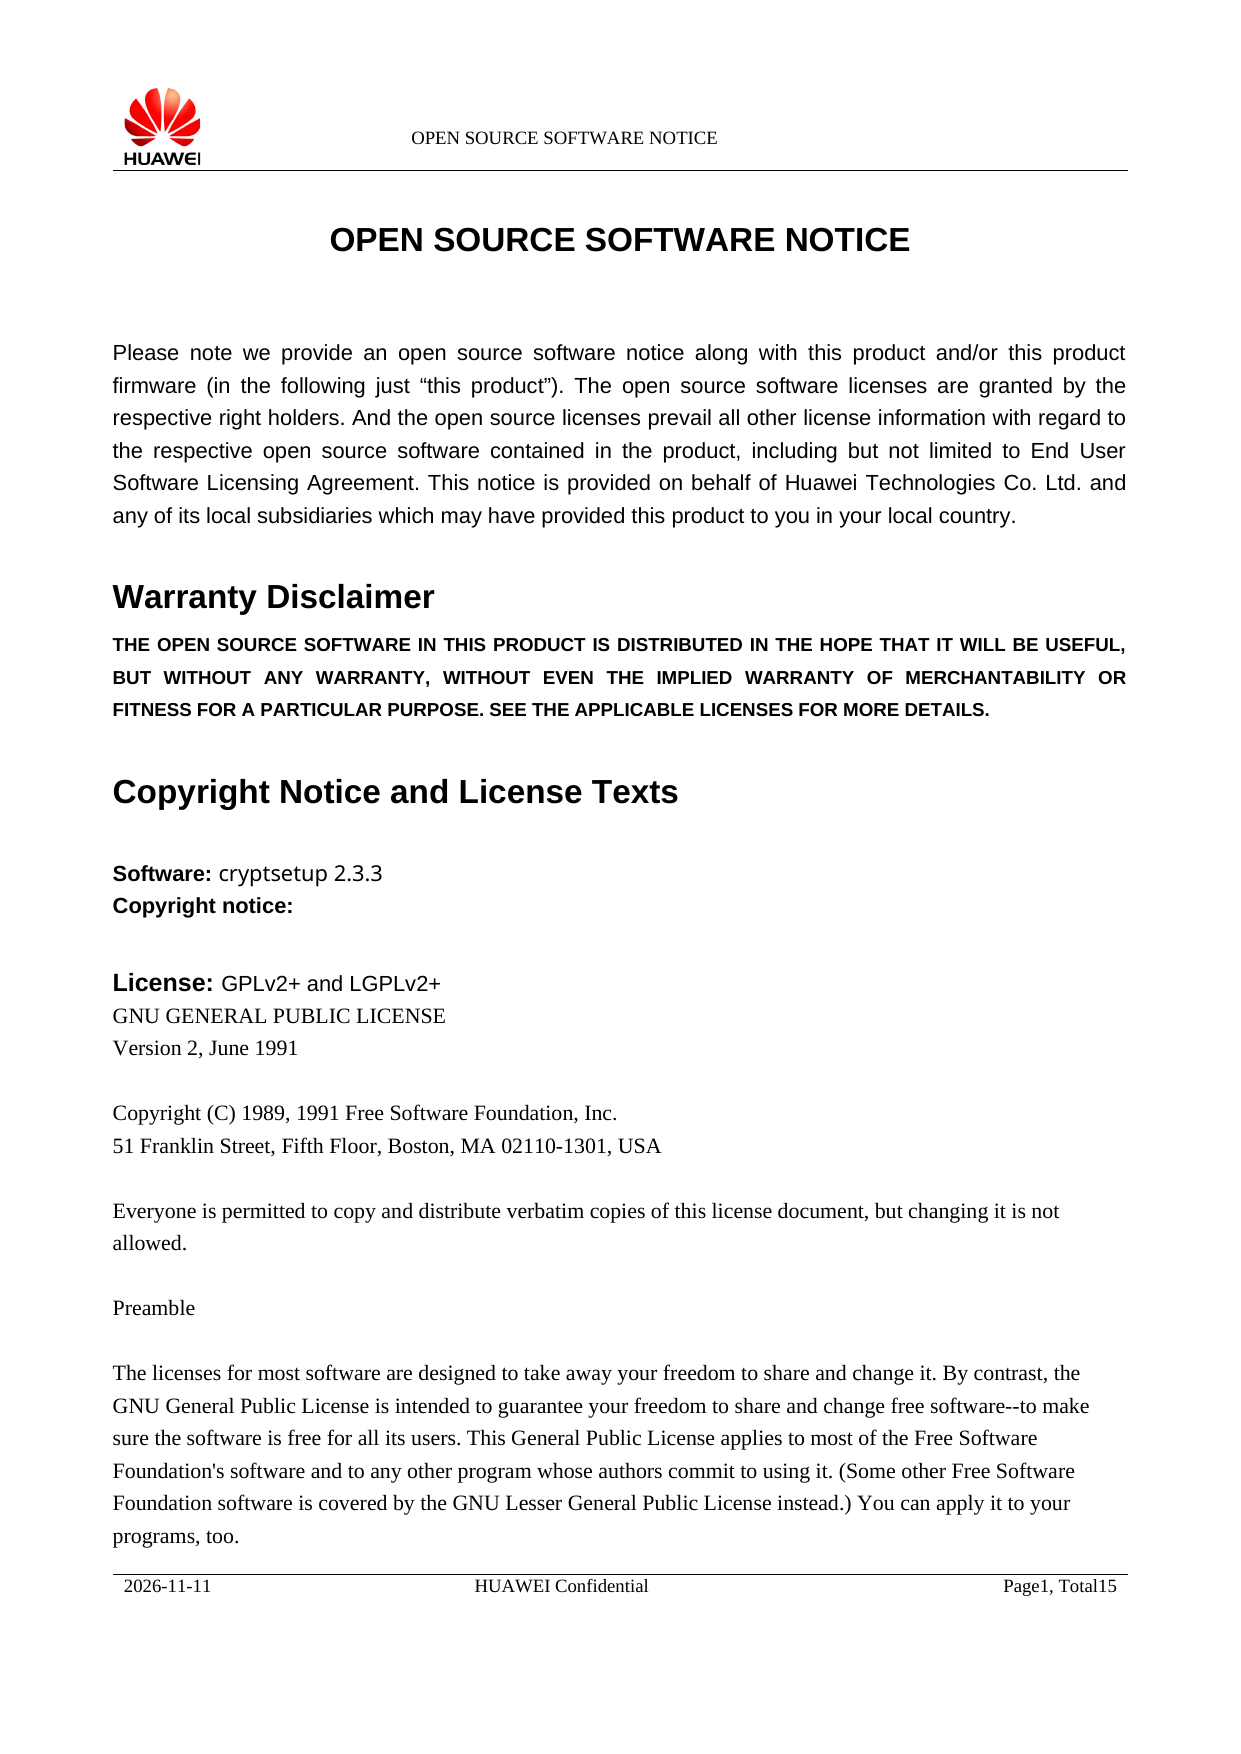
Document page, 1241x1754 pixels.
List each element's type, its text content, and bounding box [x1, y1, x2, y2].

text Copyright Notice and License Texts [112, 759, 1128, 824]
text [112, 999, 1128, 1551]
title Software: cryptsetup 2.3.3 [112, 856, 1128, 889]
text Copyright notice: [112, 889, 1128, 921]
text Please note we provide an open source software notice along with this product and/or this product firmware (in the following just “this product”). The open source software licenses are granted by the respective right holders. And the open source licenses prevail all other license information with regard to the respective open source software contained in the product, including but not limited to End User Software Licensing Agreement. This notice is provided on behalf of Huawei Technologies Co. Ltd. and any of its local subsidiaries which may have provided this product to you in your local country. [112, 336, 1128, 531]
text Warranty Disclaimer [112, 564, 1128, 629]
text The open source software in this product is distributed in the hope that it will be useful, but WITHOUT ANY WARRANTY, without even the implied warranty of MERCHANTABILITY or FITNESS FOR A PARTICULAR PURPOSE. See the applicable licenses for more details. [112, 629, 1128, 726]
text License: GPLv2+ and LGPLv2+ [112, 966, 1128, 999]
text OPEN SOURCE SOFTWARE NOTICE [112, 206, 1128, 271]
picture [124, 88, 201, 165]
